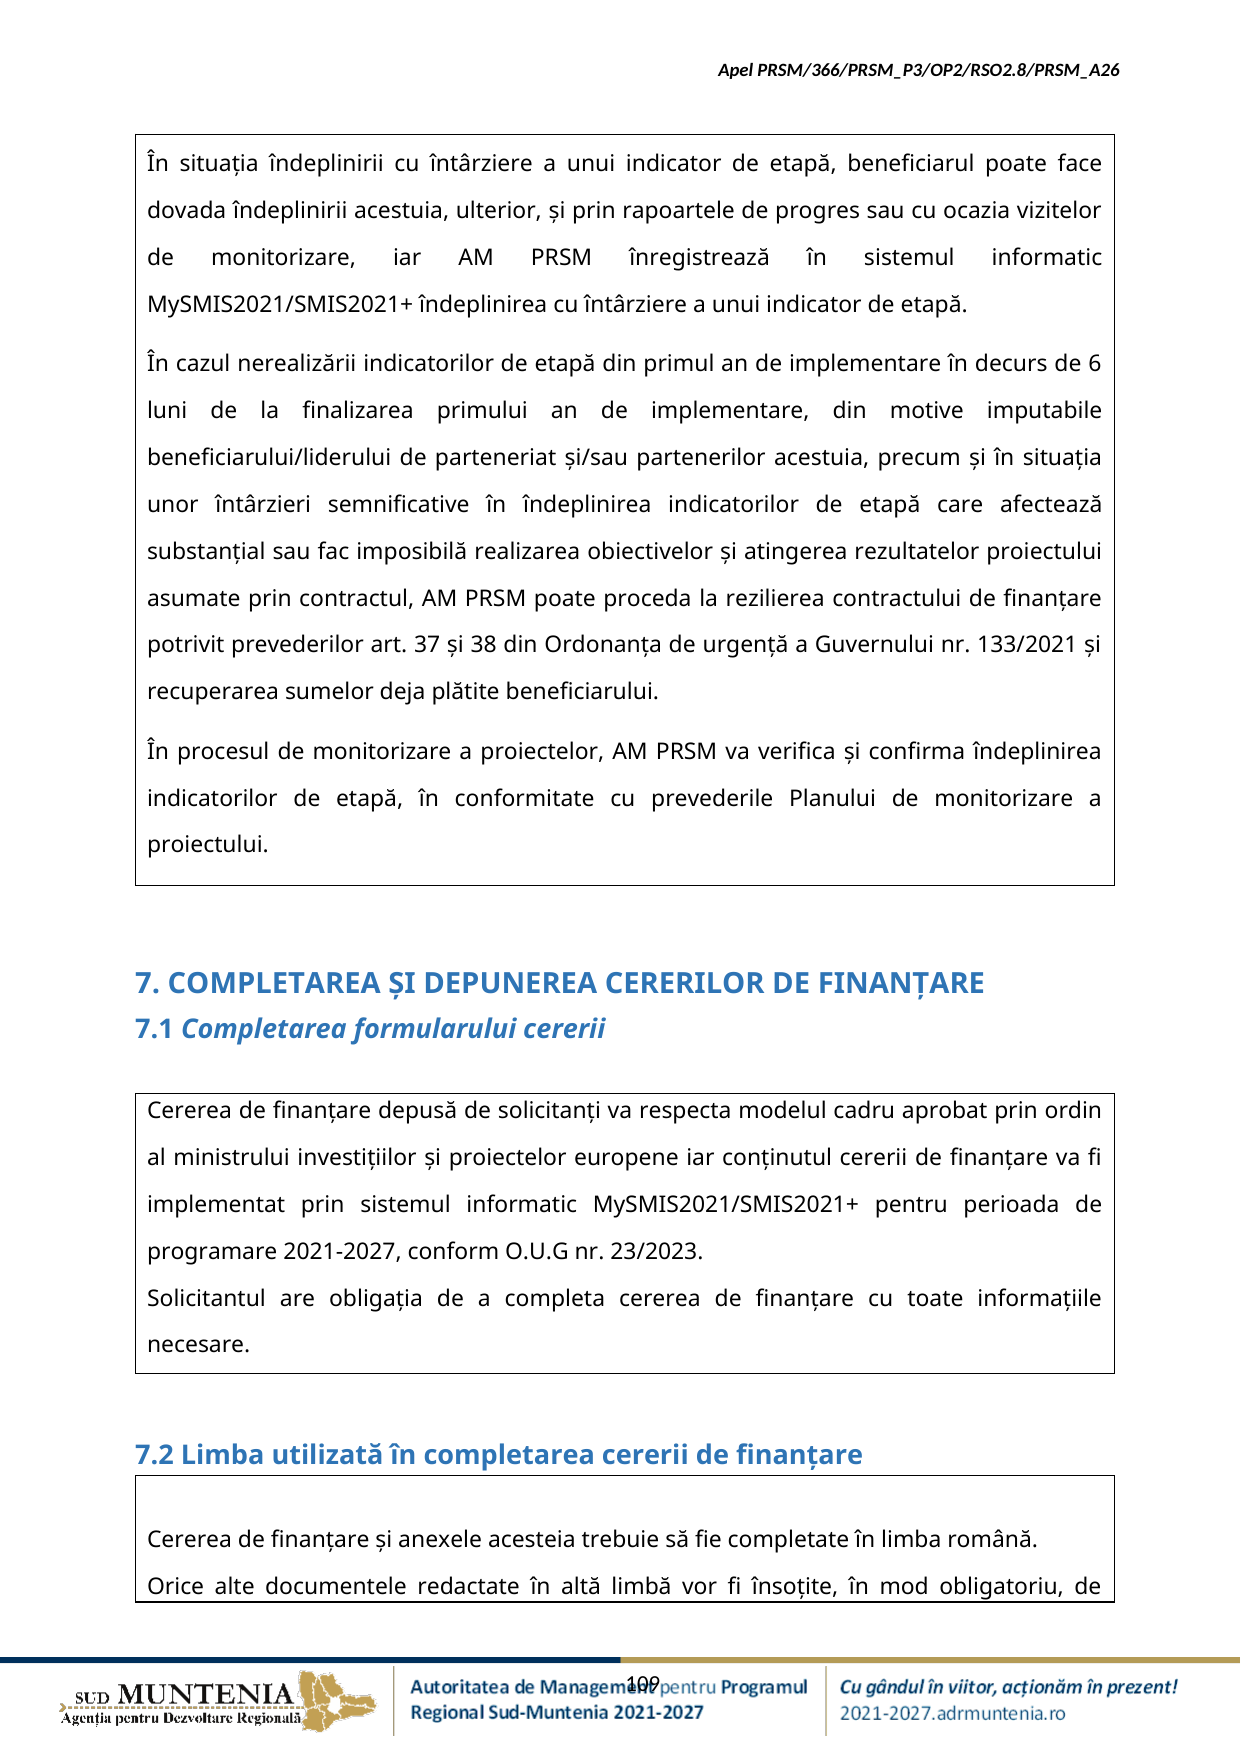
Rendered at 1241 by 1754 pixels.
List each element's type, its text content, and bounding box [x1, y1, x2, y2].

subtitle 7. COMPLETAREA ȘI DEPUNEREA CERERILOR DE FINANȚARE [135, 962, 1150, 1002]
table_header Cererea de finanțare depusă de solicitanți va respecta modelul cadru aprobat prin ordin al ministrului investițiilor și proiectelor europene iar conținutul cererii de finanțare va fi implementat prin sistemul informatic MySMIS2021/SMIS2021+ pentru perioada de programare 2021-2027, conform O.U.G nr. 23/2023. Solicitantul are obligația de a completa cererea de finanțare cu toate informațiile necesare. [136, 1094, 1114, 1373]
picture [0, 1657, 1241, 1737]
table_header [136, 135, 1114, 885]
subtitle 7.2 Limba utilizată în completarea cererii de finanțare [135, 1436, 1150, 1472]
subtitle 7.1 Completarea formularului cererii [135, 1009, 1150, 1046]
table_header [136, 1476, 1114, 1601]
